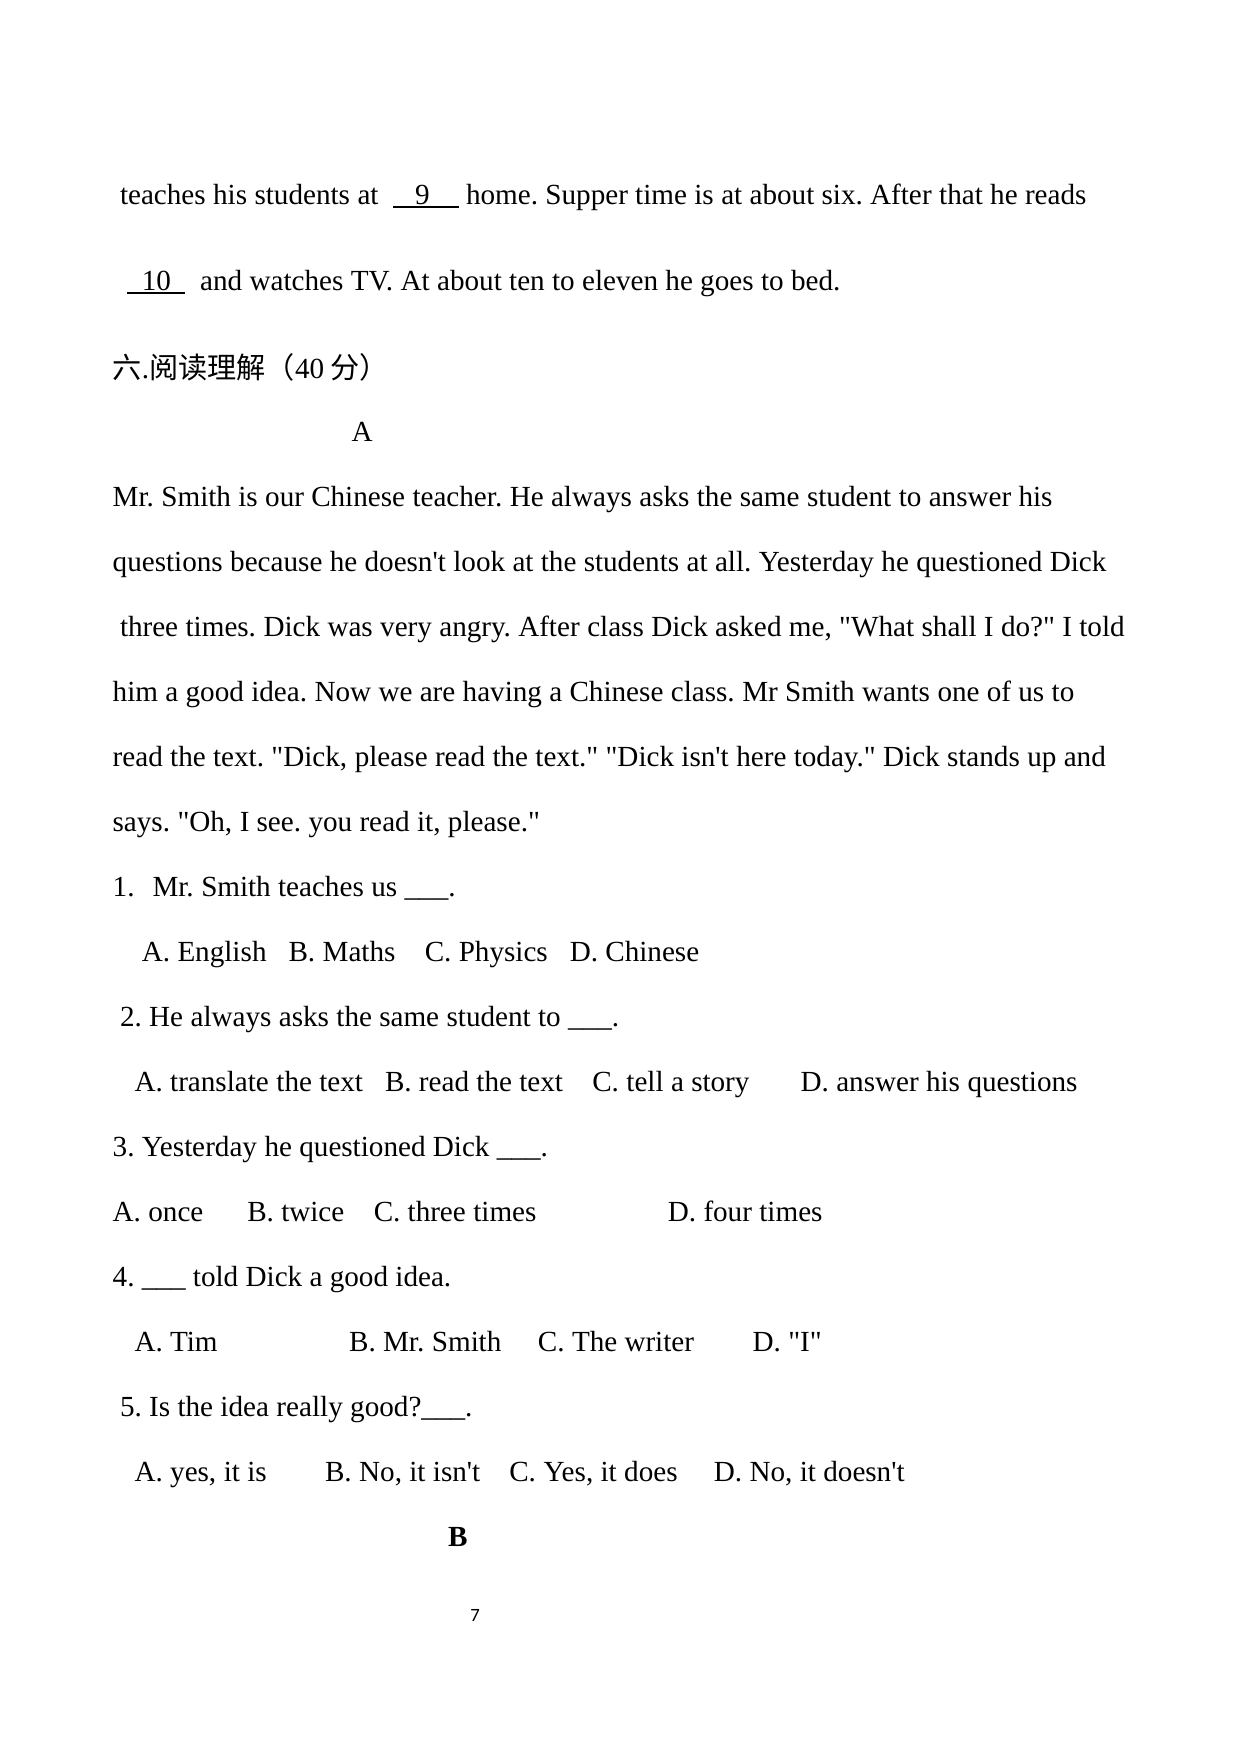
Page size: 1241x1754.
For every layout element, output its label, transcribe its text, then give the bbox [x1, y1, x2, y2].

text 10 and watches TV. At about ten to eleven he goes to bed. [112, 248, 1128, 313]
text A [112, 398, 1128, 463]
text questions because he doesn't look at the students at all. Yesterday he questioned Dick [112, 528, 1128, 593]
text B [112, 1503, 1128, 1568]
text says. "Oh, I see. you read it, please." [112, 788, 1128, 853]
list Mr. Smith teaches us ___. [112, 853, 1128, 918]
text Mr. Smith is our Chinese teacher. He always asks the same student to answer his [112, 463, 1128, 528]
text teaches his students at 9 home. Supper time is at about six. After that he reads [112, 162, 1128, 227]
text read the text. "Dick, please read the text." "Dick isn't here today." Dick stands up and [112, 723, 1128, 788]
text 4. ___ told Dick a good idea. [112, 1243, 1128, 1308]
text 5. Is the idea really good?___. [112, 1373, 1128, 1438]
text 3. Yesterday he questioned Dick ___. [112, 1113, 1128, 1178]
text 六.阅读理解（40分） [112, 333, 1128, 398]
list A. English B. Maths C. Physics D. Chinese [112, 918, 1128, 983]
text A. Tim B. Mr. Smith C. The writer D. "I" [112, 1308, 1128, 1373]
text three times. Dick was very angry. After class Dick asked me, "What shall I do?" I told him a good idea. Now we are having a Chinese class. Mr Smith wants one of us to [112, 593, 1128, 723]
text 2. He always asks the same student to ___. [112, 983, 1128, 1048]
text A. yes, it is B. No, it isn't C. Yes, it does D. No, it doesn't [112, 1438, 1128, 1503]
text A. once B. twice C. three times D. four times [112, 1178, 1128, 1243]
text A. translate the text B. read the text C. tell a story D. answer his questions [112, 1048, 1128, 1113]
